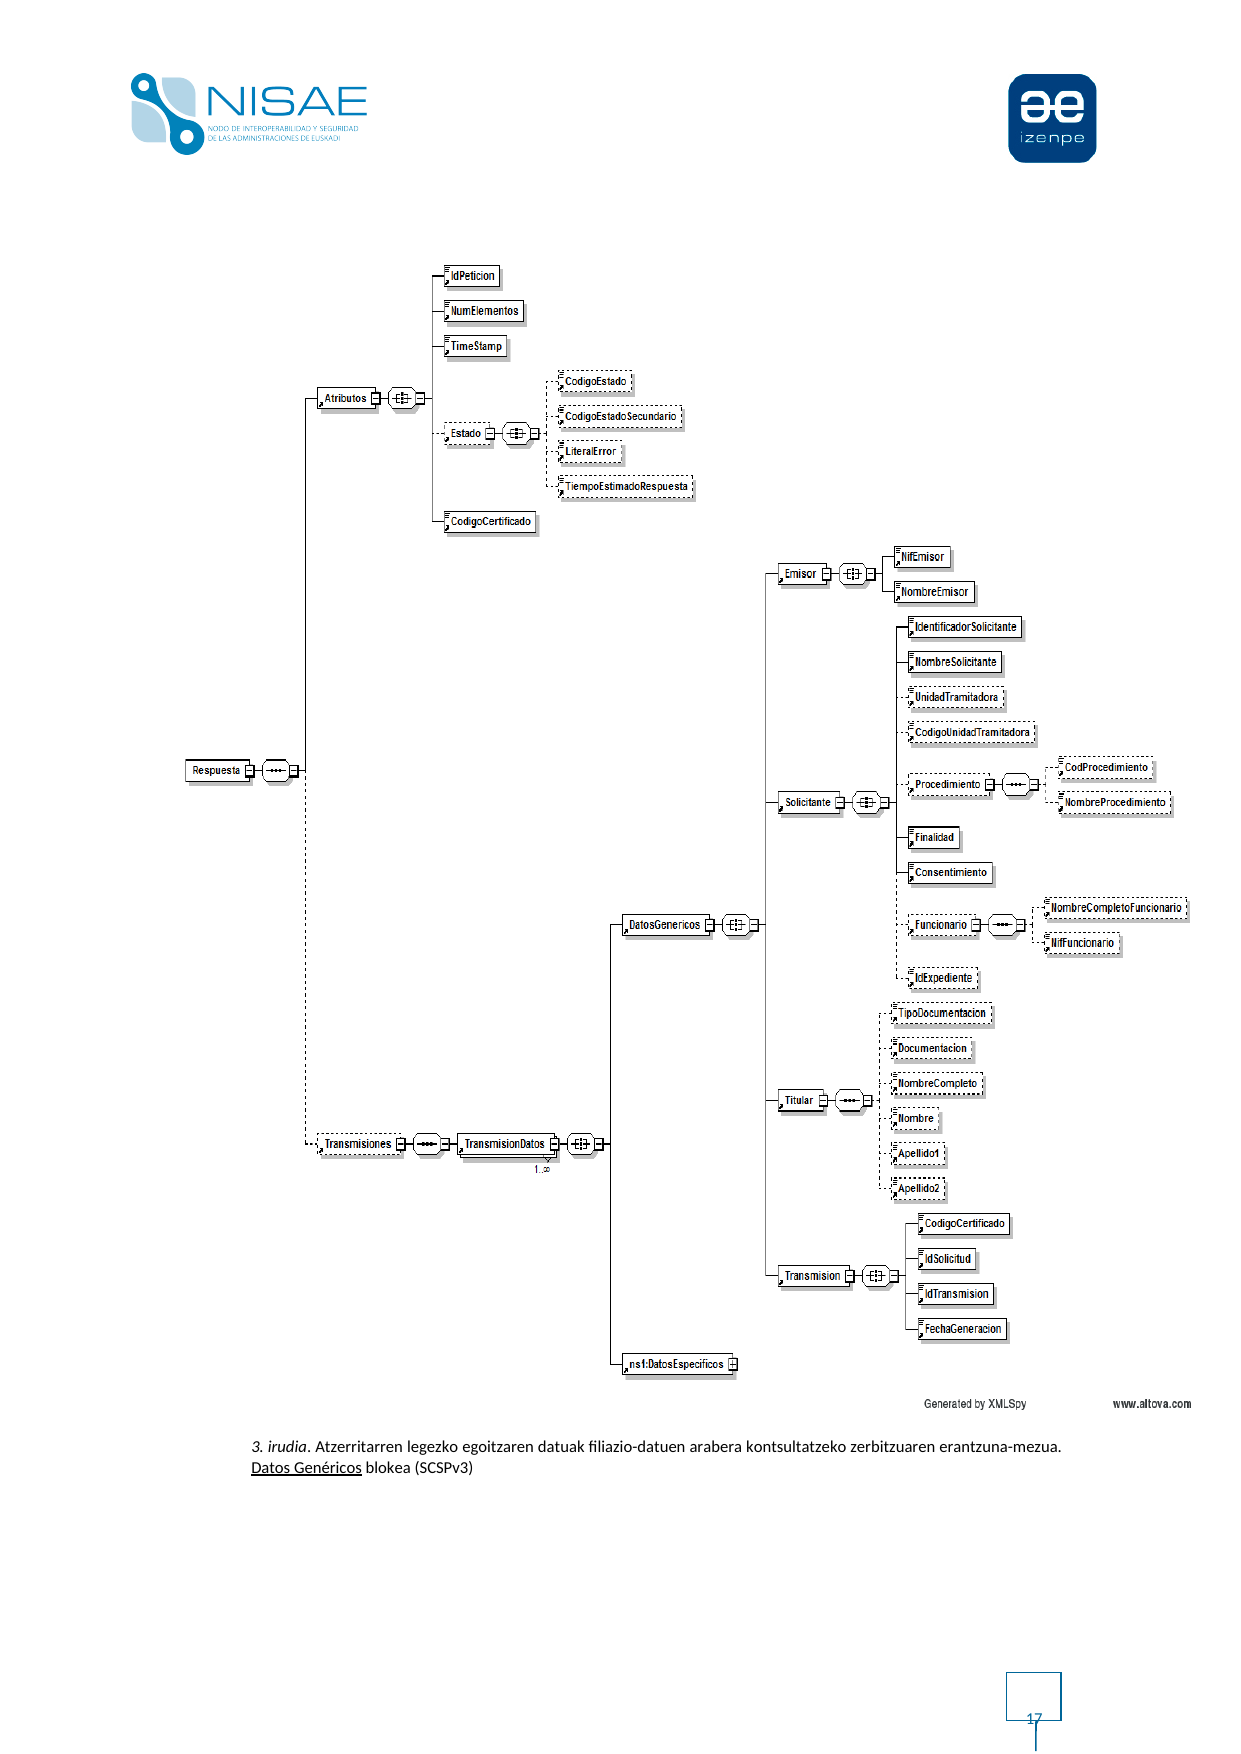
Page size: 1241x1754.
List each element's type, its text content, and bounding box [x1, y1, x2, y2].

picture [177, 260, 1198, 1412]
picture [1007, 74, 1097, 163]
text 3. irudia. Atzerritarren legezko egoitzaren datuak filiazio-datuen arabera kontsultatzeko zerbitzuaren erantzuna-mezua. Datos Genéricos blokea (SCSPv3) [251, 1437, 1063, 1477]
picture [149, 73, 386, 155]
picture [139, 81, 148, 90]
picture [118, 73, 180, 155]
picture [181, 131, 193, 143]
